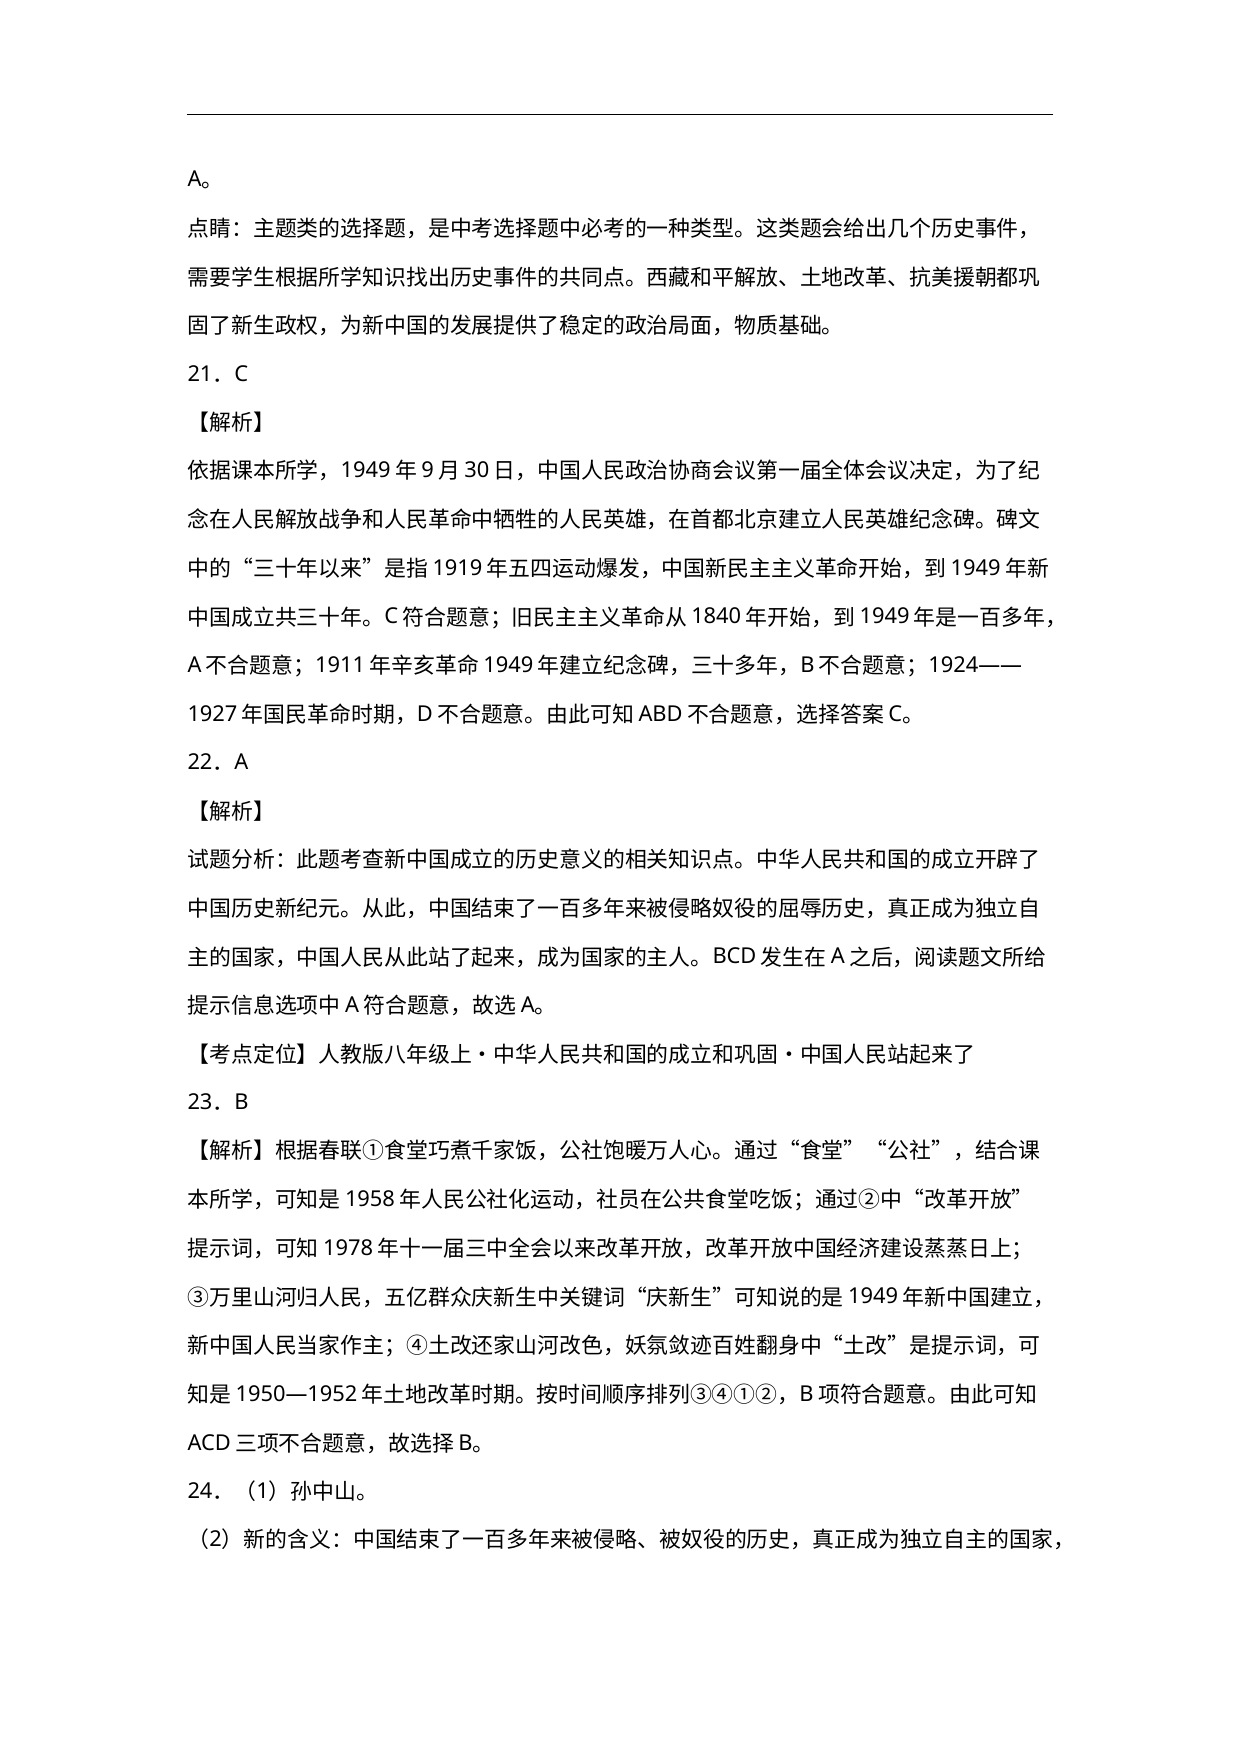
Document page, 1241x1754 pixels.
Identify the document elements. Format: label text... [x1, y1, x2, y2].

text 【解析】 [187, 793, 1053, 826]
text 23．B [187, 1084, 1053, 1117]
text 点睛：主题类的选择题，是中考选择题中必考的一种类型。这类题会给出几个历史事件，需要学生根据所学知识找出历史事件的共同点。西藏和平解放、土地改革、抗美援朝都巩固了新生政权，为新中国的发展提供了稳定的政治局面，物质基础。 [187, 210, 1053, 340]
text 【解析】 [187, 404, 1053, 437]
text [187, 1522, 1053, 1554]
text 依据课本所学，1949年9月30日，中国人民政治协商会议第一届全体会议决定，为了纪念在人民解放战争和人民革命中牺牲的人民英雄，在首都北京建立人民英雄纪念碑。碑文中的“三十年以来”是指1919年五四运动爆发，中国新民主主义革命开始，到1949年新中国成立共三十年。C符合题意；旧民主主义革命从1840年开始，到1949年是一百多年，A不合题意；1911年辛亥革命1949年建立纪念碑，三十多年，B不合题意；1924——1927年国民革命时期，D不合题意。由此可知ABD不合题意，选择答案C。 [187, 453, 1053, 729]
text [187, 162, 1053, 194]
text 试题分析：此题考查新中国成立的历史意义的相关知识点。中华人民共和国的成立开辟了中国历史新纪元。从此，中国结束了一百多年来被侵略奴役的屈辱历史，真正成为独立自主的国家，中国人民从此站了起来，成为国家的主人。BCD发生在A之后，阅读题文所给提示信息选项中A符合题意，故选A。 [187, 842, 1053, 1020]
text 22．A [187, 745, 1053, 777]
text 【解析】根据春联①食堂巧煮千家饭，公社饱暖万人心。通过“食堂”“公社”，结合课本所学，可知是1958年人民公社化运动，社员在公共食堂吃饭；通过②中“改革开放”提示词，可知1978年十一届三中全会以来改革开放，改革开放中国经济建设蒸蒸日上；③万里山河归人民，五亿群众庆新生中关键词“庆新生”可知说的是1949年新中国建立，新中国人民当家作主；④土改还家山河改色，妖氛敛迹百姓翻身中“土改”是提示词，可知是1950—1952年土地改革时期。按时间顺序排列③④①②，B项符合题意。由此可知ACD三项不合题意，故选择B。 [187, 1133, 1053, 1458]
text 24．（1）孙中山。 [187, 1474, 1053, 1506]
text 【考点定位】人教版八年级上•中华人民共和国的成立和巩固•中国人民站起来了 [187, 1036, 1053, 1069]
text 21．C [187, 356, 1053, 389]
